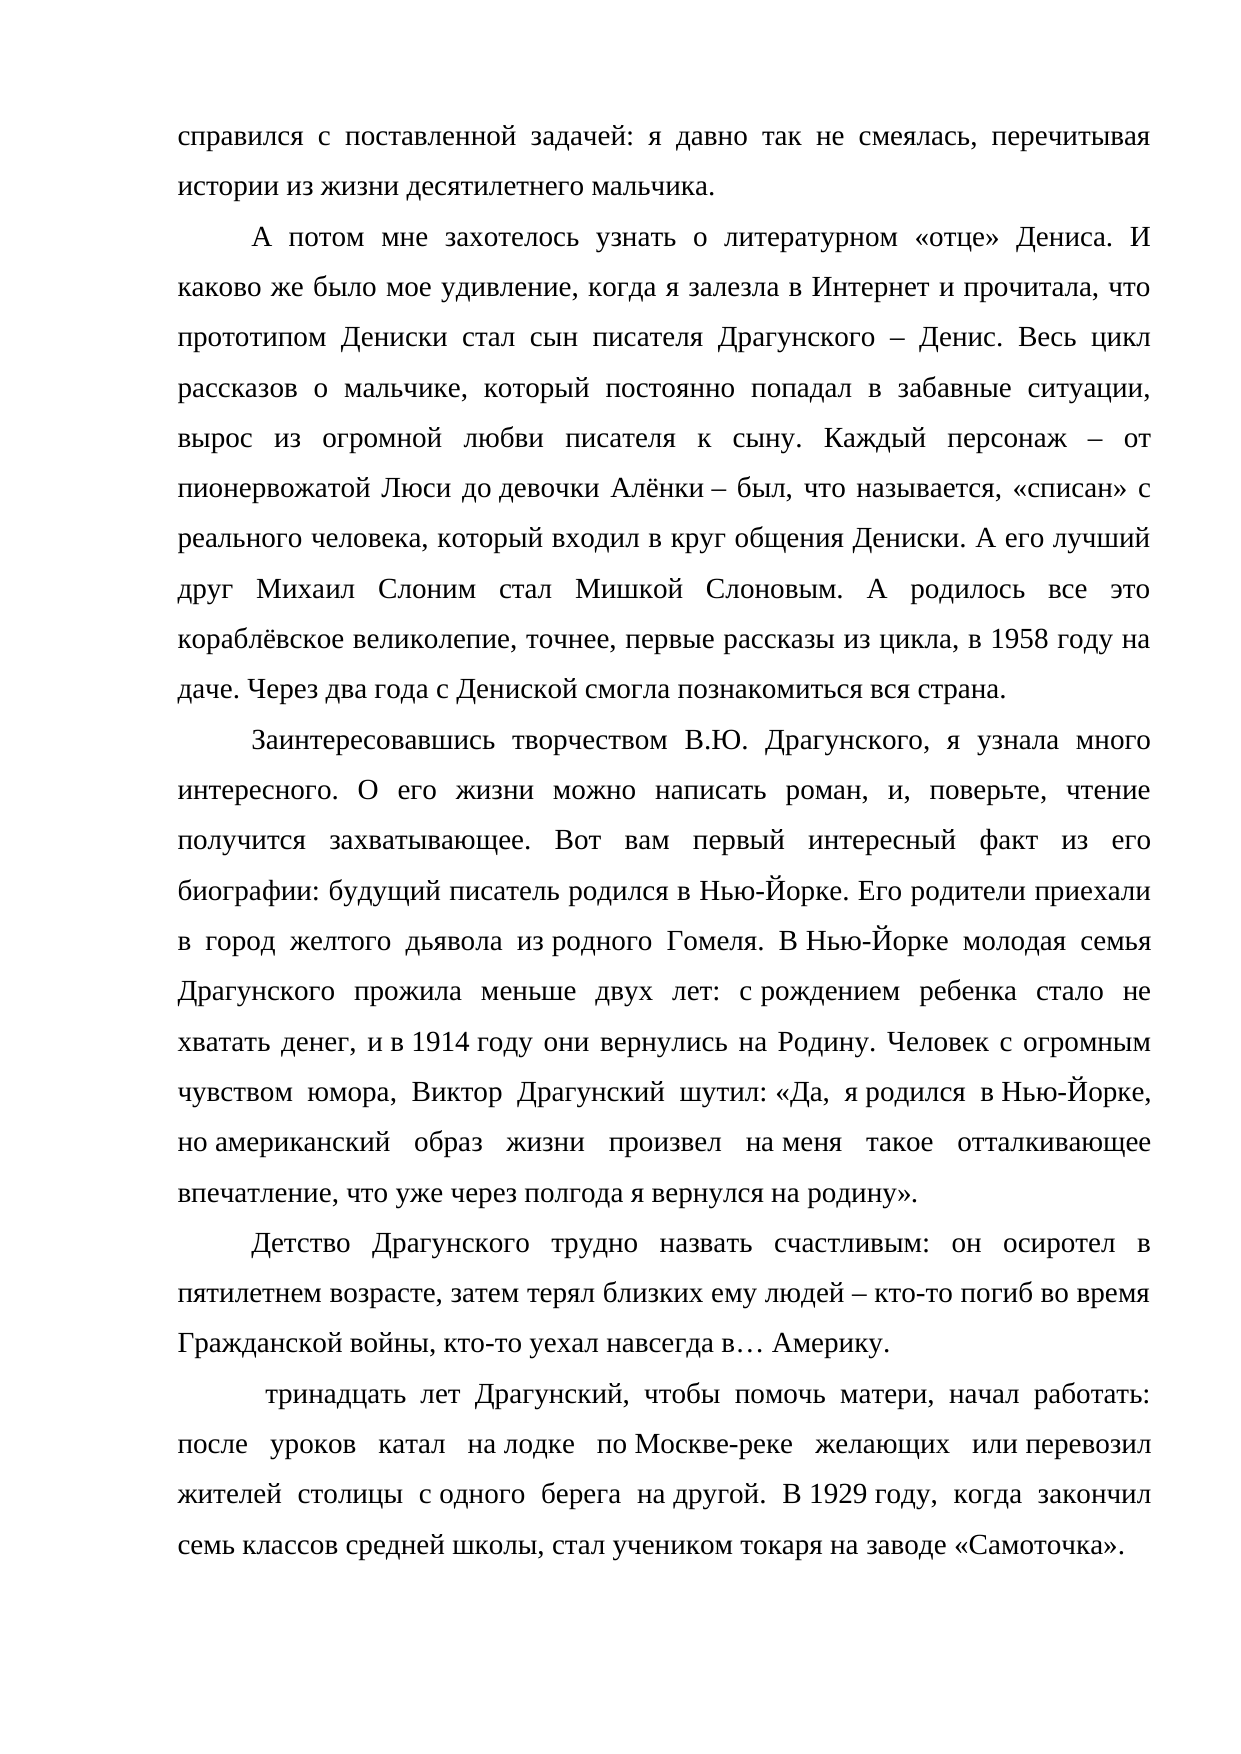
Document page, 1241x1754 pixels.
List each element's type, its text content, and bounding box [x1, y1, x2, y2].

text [177, 118, 1152, 202]
text тринадцать лет Драгунский, чтобы помочь матери, начал работать: после уроков катал на лодке по Москве-реке желающих или перевозил жителей столицы с одного берега на другой. В 1929 году, когда закончил семь классов средней школы, стал учеником токаря на заводе «Самоточка». [177, 1376, 1152, 1560]
text А потом мне захотелось узнать о литературном «отце» Дениса. И каково же было мое удивление, когда я залезла в Интернет и прочитала, что прототипом Дениски стал сын писателя Драгунского – Денис. Весь цикл рассказов о мальчике, который постоянно попадал в забавные ситуации, вырос из огромной любви писателя к сыну. Каждый персонаж – от пионервожатой Люси до девочки Алёнки – был, что называется, «списан» с реального человека, который входил в круг общения Дениски. А его лучший друг Михаил Слоним стал Мишкой Слоновым. А родилось все это кораблёвское великолепие, точнее, первые рассказы из цикла, в 1958 году на даче. Через два года с Дениской смогла познакомиться вся страна. [177, 219, 1152, 705]
text Детство Драгунского трудно назвать счастливым: он осиротел в пятилетнем возрасте, затем терял близких ему людей – кто-то погиб во время Гражданской войны, кто-то уехал навсегда в… Америку. [177, 1225, 1152, 1359]
text Заинтересовавшись творчеством В.Ю. Драгунского, я узнала много интересного. О его жизни можно написать роман, и, поверьте, чтение получится захватывающее. Вот вам первый интересный факт из его биографии: будущий писатель родился в Нью-Йорке. Его родители приехали в город желтого дьявола из родного Гомеля. В Нью-Йорке молодая семья Драгунского прожила меньше двух лет: с рождением ребенка стало не хватать денег, и в 1914 году они вернулись на Родину. Человек с огромным чувством юмора, Виктор Драгунский шутил: «Да, я родился в Нью-Йорке, но американский образ жизни произвел на меня такое отталкивающее впечатление, что уже через полгода я вернулся на родину». [177, 722, 1152, 1208]
